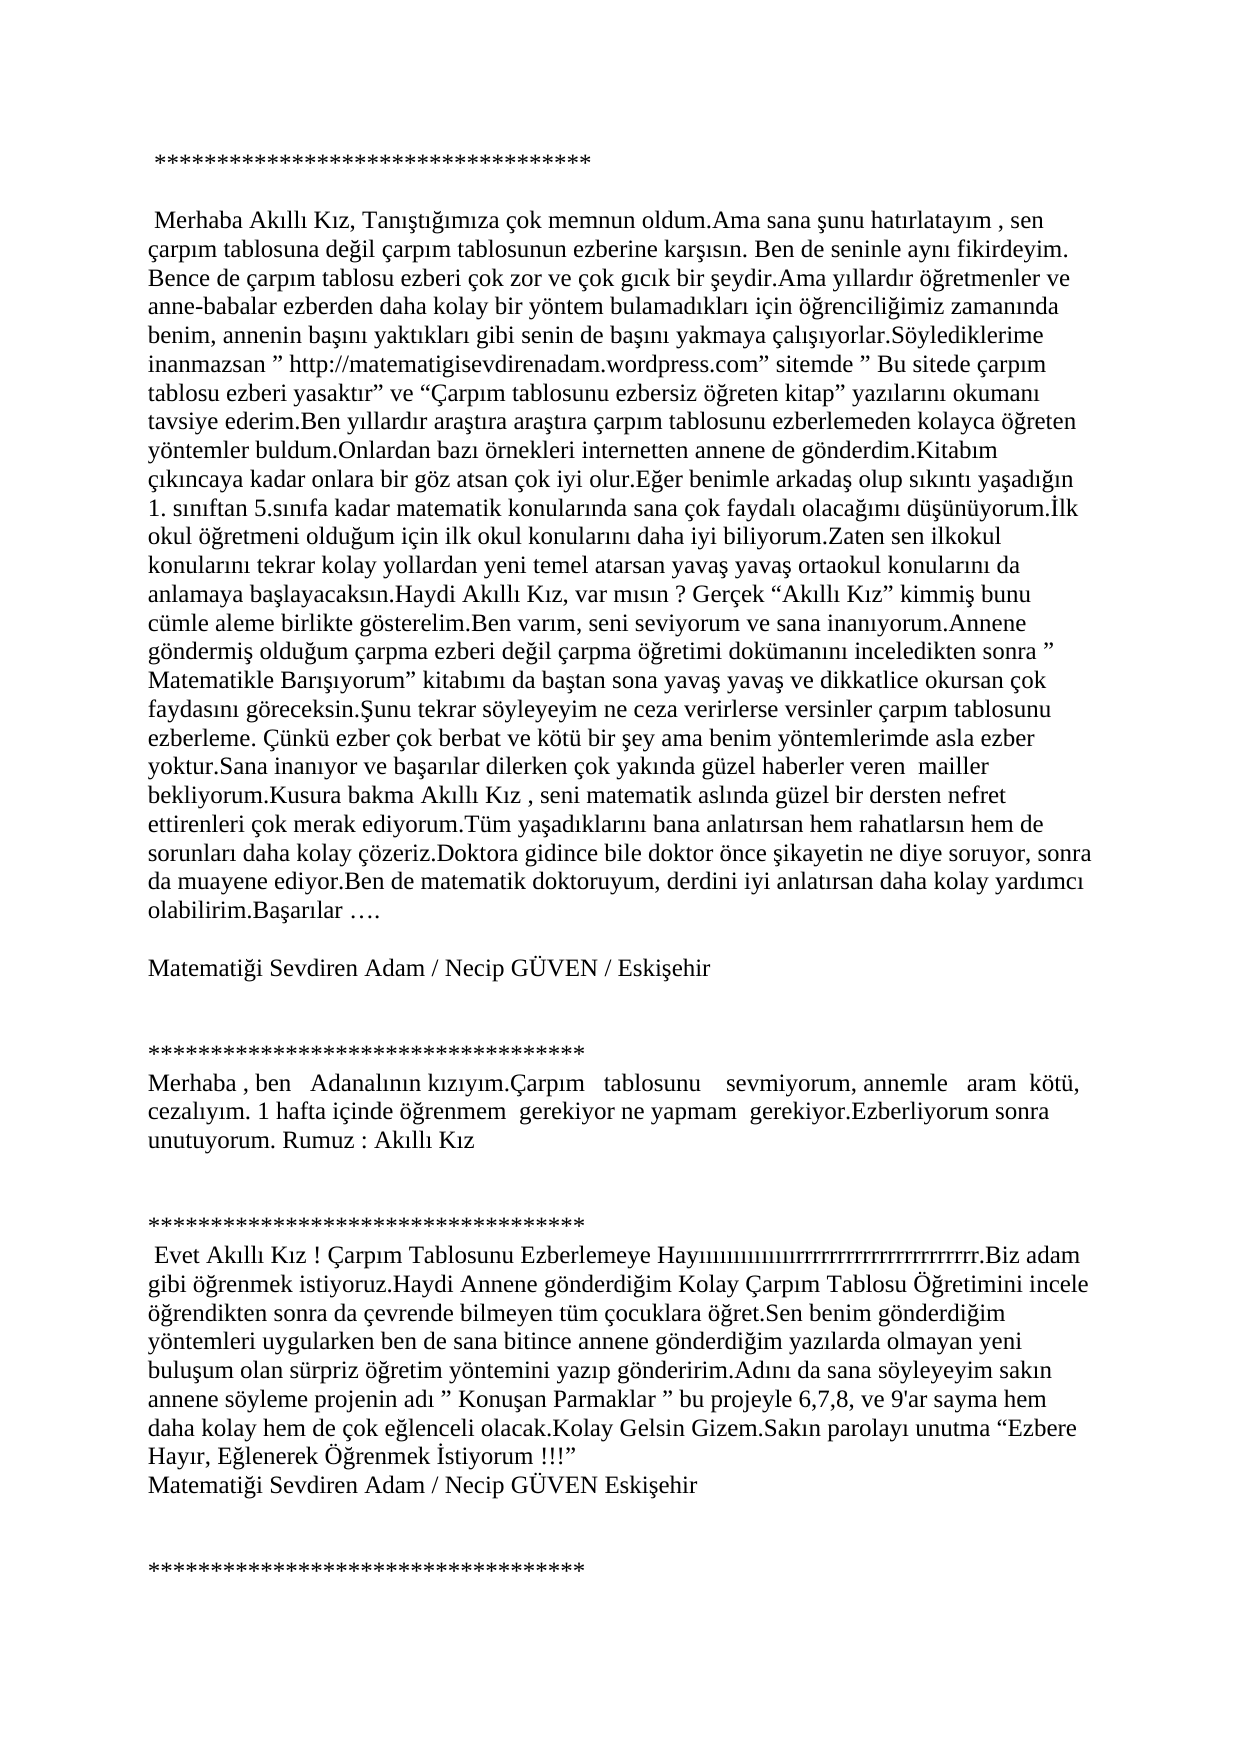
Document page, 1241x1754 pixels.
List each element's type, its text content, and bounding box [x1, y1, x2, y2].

text Matematiği Sevdiren Adam / Necip GÜVEN / Eskişehir [148, 953, 1093, 981]
text *********************************** [148, 1039, 1093, 1068]
text Merhaba , ben Adanalının kızıyım.Çarpım tablosunu sevmiyorum, annemle aram kötü, cezalıyım. 1 hafta içinde öğrenmem gerekiyor ne yapmam gerekiyor.Ezberliyorum sonra unutuyorum. Rumuz : Akıllı Kız [148, 1068, 1093, 1154]
text Matematiği Sevdiren Adam / Necip GÜVEN Eskişehir [148, 1470, 1093, 1499]
text *********************************** [148, 148, 1093, 176]
text *********************************** [148, 1556, 1093, 1585]
text *********************************** [148, 1211, 1093, 1240]
text Merhaba Akıllı Kız, Tanıştığımıza çok memnun oldum.Ama sana şunu hatırlatayım , sen çarpım tablosuna değil çarpım tablosunun ezberine karşısın. Ben de seninle aynı fikirdeyim. Bence de çarpım tablosu ezberi çok zor ve çok gıcık bir şeydir.Ama yıllardır öğretmenler ve anne-babalar ezberden daha kolay bir yöntem bulamadıkları için öğrenciliğimiz zamanında benim, annenin başını yaktıkları gibi senin de başını yakmaya çalışıyorlar.Söylediklerime inanmazsan ” http://matematigisevdirenadam.wordpress.com” sitemde ” Bu sitede çarpım tablosu ezberi yasaktır” ve “Çarpım tablosunu ezbersiz öğreten kitap” yazılarını okumanı tavsiye ederim.Ben yıllardır araştıra araştıra çarpım tablosunu ezberlemeden kolayca öğreten yöntemler buldum.Onlardan bazı örnekleri internetten annene de gönderdim.Kitabım çıkıncaya kadar onlara bir göz atsan çok iyi olur.Eğer benimle arkadaş olup sıkıntı yaşadığın 1. sınıftan 5.sınıfa kadar matematik konularında sana çok faydalı olacağımı düşünüyorum.İlk okul öğretmeni olduğum için ilk okul konularını daha iyi biliyorum.Zaten sen ilkokul konularını tekrar kolay yollardan yeni temel atarsan yavaş yavaş ortaokul konularını da anlamaya başlayacaksın.Haydi Akıllı Kız, var mısın ? Gerçek “Akıllı Kız” kimmiş bunu cümle aleme birlikte gösterelim.Ben varım, seni seviyorum ve sana inanıyorum.Annene göndermiş olduğum çarpma ezberi değil çarpma öğretimi dokümanını inceledikten sonra ” Matematikle Barışıyorum” kitabımı da baştan sona yavaş yavaş ve dikkatlice okursan çok faydasını göreceksin.Şunu tekrar söyleyeyim ne ceza verirlerse versinler çarpım tablosunu ezberleme. Çünkü ezber çok berbat ve kötü bir şey ama benim yöntemlerimde asla ezber yoktur.Sana inanıyor ve başarılar dilerken çok yakında güzel haberler veren mailler bekliyorum.Kusura bakma Akıllı Kız , seni matematik aslında güzel bir dersten nefret ettirenleri çok merak ediyorum.Tüm yaşadıklarını bana anlatırsan hem rahatlarsın hem de sorunları daha kolay çözeriz.Doktora gidince bile doktor önce şikayetin ne diye soruyor, sonra da muayene ediyor.Ben de matematik doktoruyum, derdini iyi anlatırsan daha kolay yardımcı olabilirim.Başarılar …. [148, 205, 1093, 924]
text Evet Akıllı Kız ! Çarpım Tablosunu Ezberlemeye Hayıııııııııııııırrrrrrrrrrrrrrrrrrrrrr.Biz adam gibi öğrenmek istiyoruz.Haydi Annene gönderdiğim Kolay Çarpım Tablosu Öğretimini incele öğrendikten sonra da çevrende bilmeyen tüm çocuklara öğret.Sen benim gönderdiğim yöntemleri uygularken ben de sana bitince annene gönderdiğim yazılarda olmayan yeni buluşum olan sürpriz öğretim yöntemini yazıp gönderirim.Adını da sana söyleyeyim sakın annene söyleme projenin adı ” Konuşan Parmaklar ” bu projeyle 6,7,8, ve 9'ar sayma hem daha kolay hem de çok eğlenceli olacak.Kolay Gelsin Gizem.Sakın parolayı unutma “Ezbere Hayır, Eğlenerek Öğrenmek İstiyorum !!!” [148, 1240, 1093, 1470]
